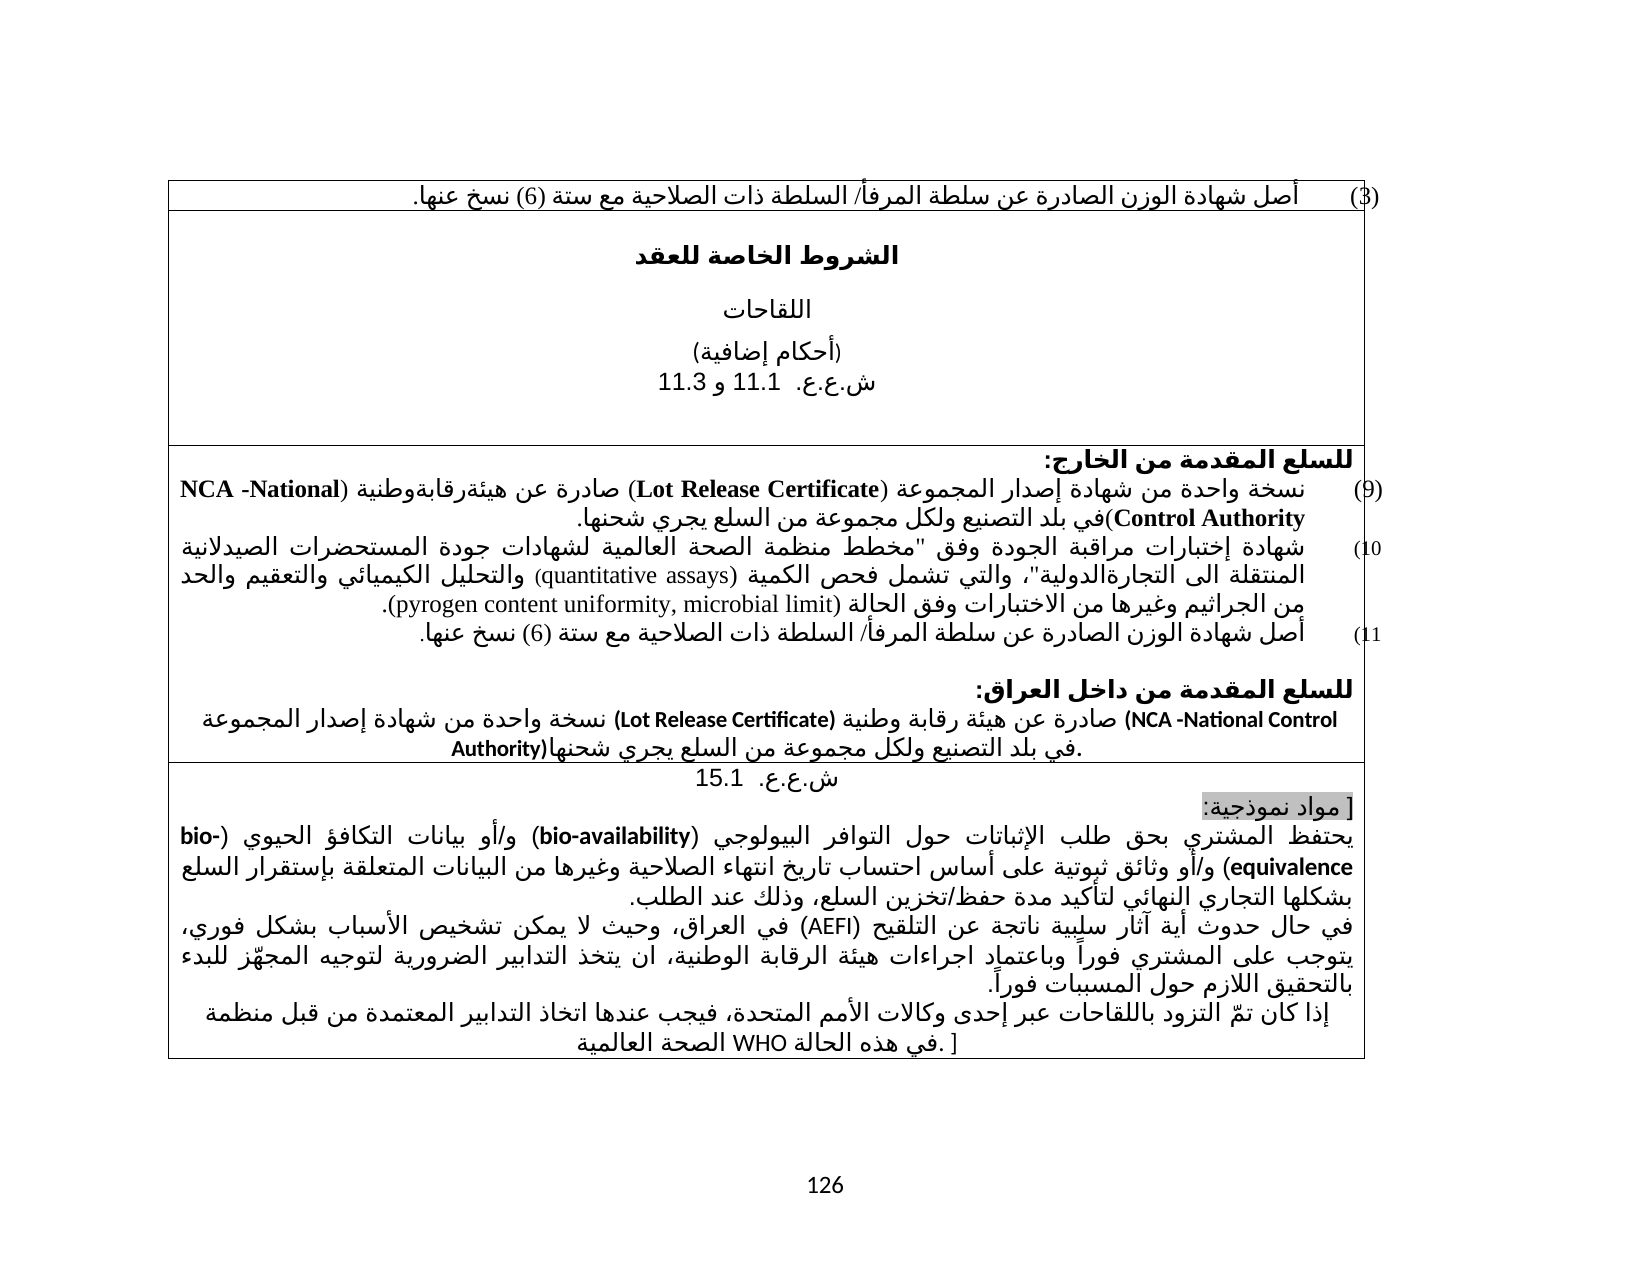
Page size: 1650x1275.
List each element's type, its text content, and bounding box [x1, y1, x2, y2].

table_cell الشروط الخاصة للعقد اللقاحات (أحكام إضافية) ش.ع.ع. 11.1 و 11.3 [169, 211, 1364, 444]
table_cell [169, 181, 1364, 210]
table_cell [169, 763, 1364, 1057]
table_cell للسلع المقدمة من الخارج: نسخة واحدة من شهادة إصدار المجموعة (Lot Release Certificate) صادرة عن هيئةرقابةوطنية (NCA -National Control Authority)في بلد التصنيع ولكل مجموعة من السلع يجري شحنها. شهادة إختبارات مراقبة الجودة وفق "مخطط منظمة الصحة العالمية لشهادات جودة المستحضرات الصيدلانية المنتقلة الى التجارةالدولية"، والتي تشمل فحص الكمية (quantitative assays) والتحليل الكيميائي والتعقيم والحد من الجراثيم وغيرها من الاختبارات وفق الحالة (pyrogen content uniformity, microbial limit). أصل شهادة الوزن الصادرة عن سلطة المرفأ/ السلطة ذات الصلاحية مع ستة (6) نسخ عنها. للسلع المقدمة من داخل العراق: نسخة واحدة من شهادة إصدار المجموعة (Lot Release Certificate) صادرة عن هيئة رقابة وطنية (NCA -National Control Authority)في بلد التصنيع ولكل مجموعة من السلع يجري شحنها. [169, 446, 1364, 762]
